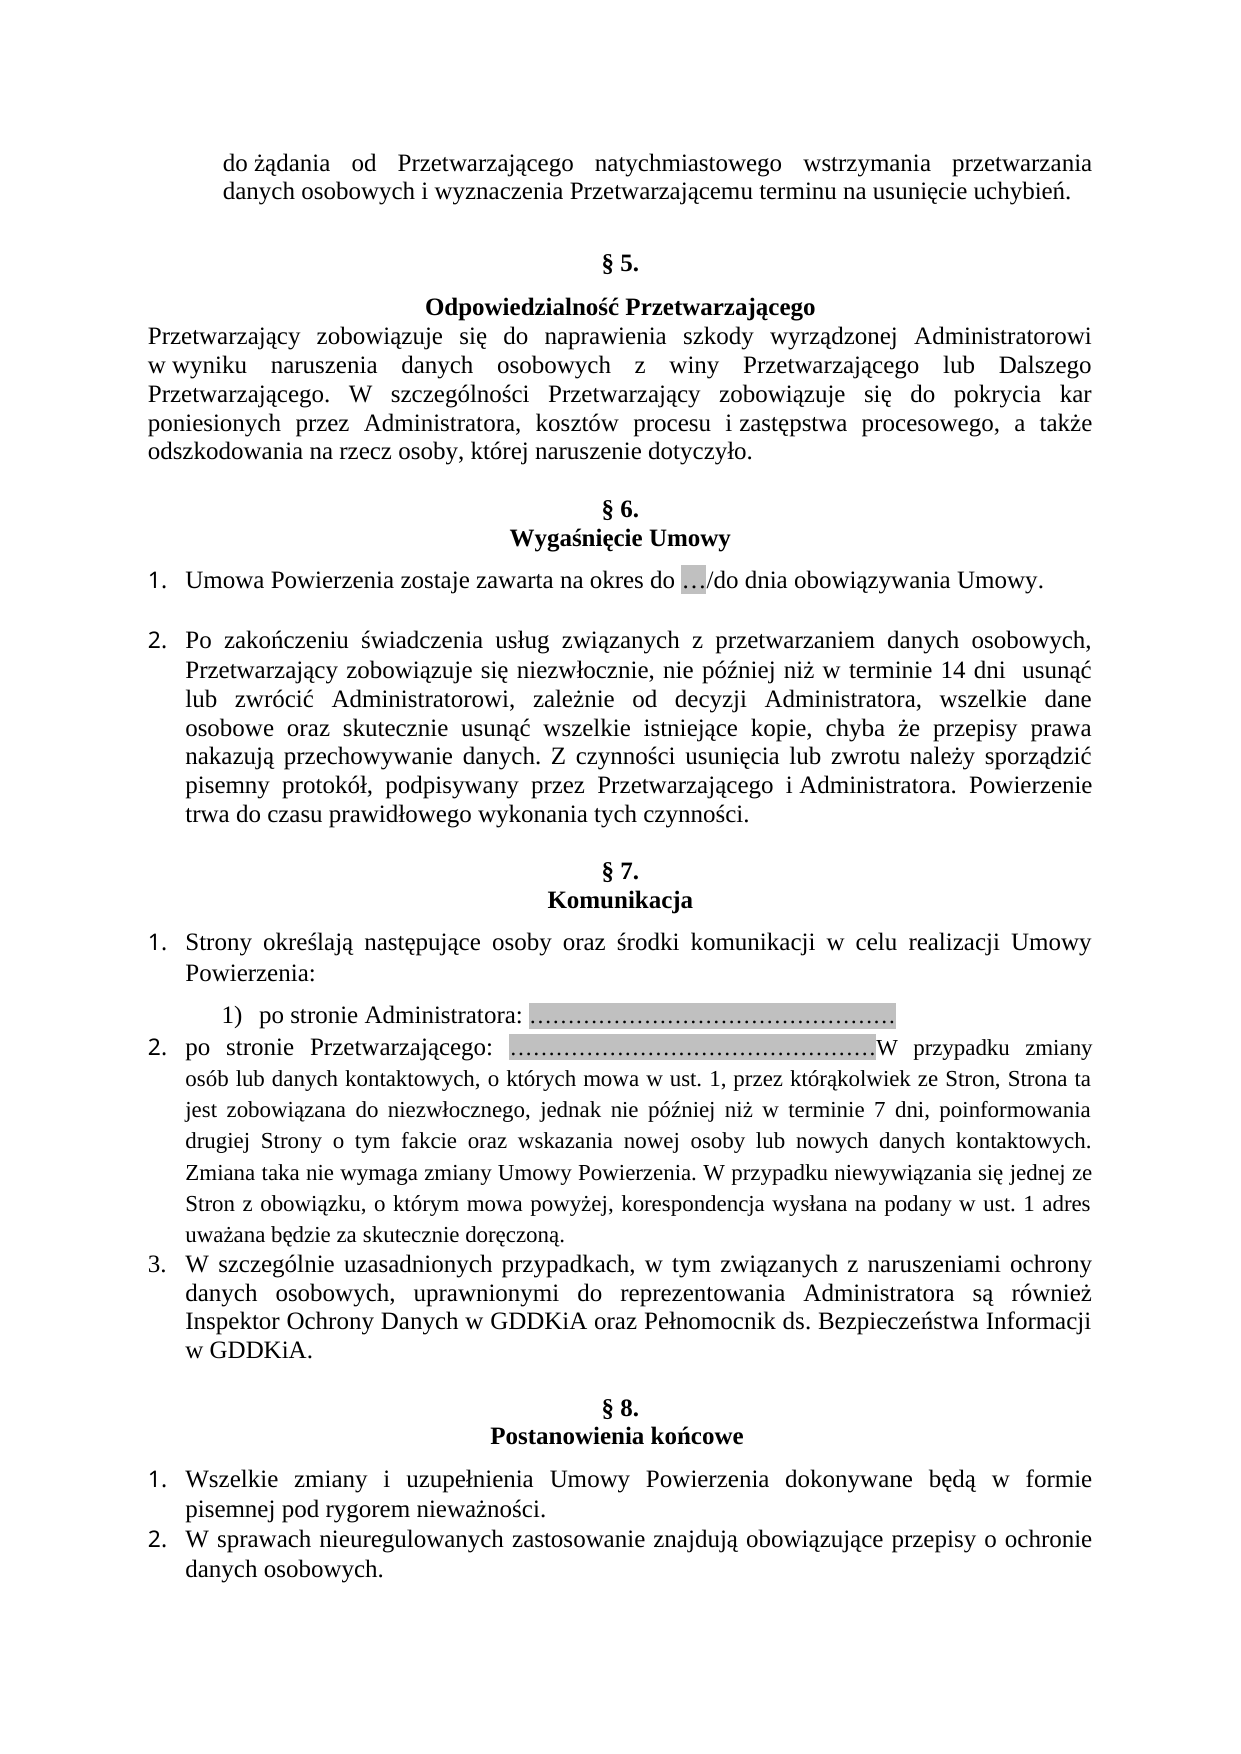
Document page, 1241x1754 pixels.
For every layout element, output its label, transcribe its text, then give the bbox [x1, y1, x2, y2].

list po stronie Administratora: ………………………………………… [221, 999, 1093, 1030]
list W sprawach nieuregulowanych zastosowanie znajdują obowiązujące przepisy o ochronie danych osobowych. [148, 1523, 1093, 1583]
list po stronie Przetwarzającego: …………………………………………W przypadku zmiany osób lub danych kontaktowych, o których mowa w ust. 1, przez którąkolwiek ze Stron, Strona ta jest zobowiązana do niezwłocznego, jednak nie później niż w terminie 7 dni, poinformowania drugiej Strony o tym fakcie oraz wskazania nowej osoby lub nowych danych kontaktowych. Zmiana taka nie wymaga zmiany Umowy Powierzenia. W przypadku niewywiązania się jednej ze Stron z obowiązku, o którym mowa powyżej, korespondencja wysłana na podany w ust. 1 adres uważana będzie za skutecznie doręczoną. [148, 1030, 1093, 1249]
list W szczególnie uzasadnionych przypadkach, w tym związanych z naruszeniami ochrony danych osobowych, uprawnionymi do reprezentowania Administratora są również Inspektor Ochrony Danych w GDDKiA oraz Pełnomocnik ds. Bezpieczeństwa Informacji w GDDKiA. [148, 1249, 1093, 1364]
text § 7. [148, 856, 1093, 885]
text § 8. [148, 1393, 1093, 1421]
text Przetwarzający zobowiązuje się do naprawienia szkody wyrządzonej Administratorowi w wyniku naruszenia danych osobowych z winy Przetwarzającego lub Dalszego Przetwarzającego. W szczególności Przetwarzający zobowiązuje się do pokrycia kar poniesionych przez Administratora, kosztów procesu i zastępstwa procesowego, a także odszkodowania na rzecz osoby, której naruszenie dotyczyło. [148, 321, 1093, 465]
text Komunikacja [148, 885, 1093, 914]
list Po zakończeniu świadczenia usług związanych z przetwarzaniem danych osobowych, Przetwarzający zobowiązuje się niezwłocznie, nie później niż w terminie 14 dni usunąć lub zwrócić Administratorowi, zależnie od decyzji Administratora, wszelkie dane osobowe oraz skutecznie usunąć wszelkie istniejące kopie, chyba że przepisy prawa nakazują przechowywanie danych. Z czynności usunięcia lub zwrotu należy sporządzić pisemny protokół, podpisywany przez Przetwarzającego i Administratora. Powierzenie trwa do czasu prawidłowego wykonania tych czynności. [148, 624, 1093, 828]
list Strony określają następujące osoby oraz środki komunikacji w celu realizacji Umowy Powierzenia: [148, 926, 1093, 986]
text Wygaśnięcie Umowy [148, 523, 1093, 551]
text § 5. [148, 246, 1093, 278]
text Postanowienia końcowe [148, 1421, 1093, 1450]
list Umowa Powierzenia zostaje zawarta na okres do …/do dnia obowiązywania Umowy. [148, 564, 1093, 595]
text Odpowiedzialność Przetwarzającego [148, 290, 1093, 321]
list Wszelkie zmiany i uzupełnienia Umowy Powierzenia dokonywane będą w formie pisemnej pod rygorem nieważności. [148, 1463, 1093, 1523]
text § 6. [148, 494, 1093, 523]
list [185, 148, 1093, 205]
